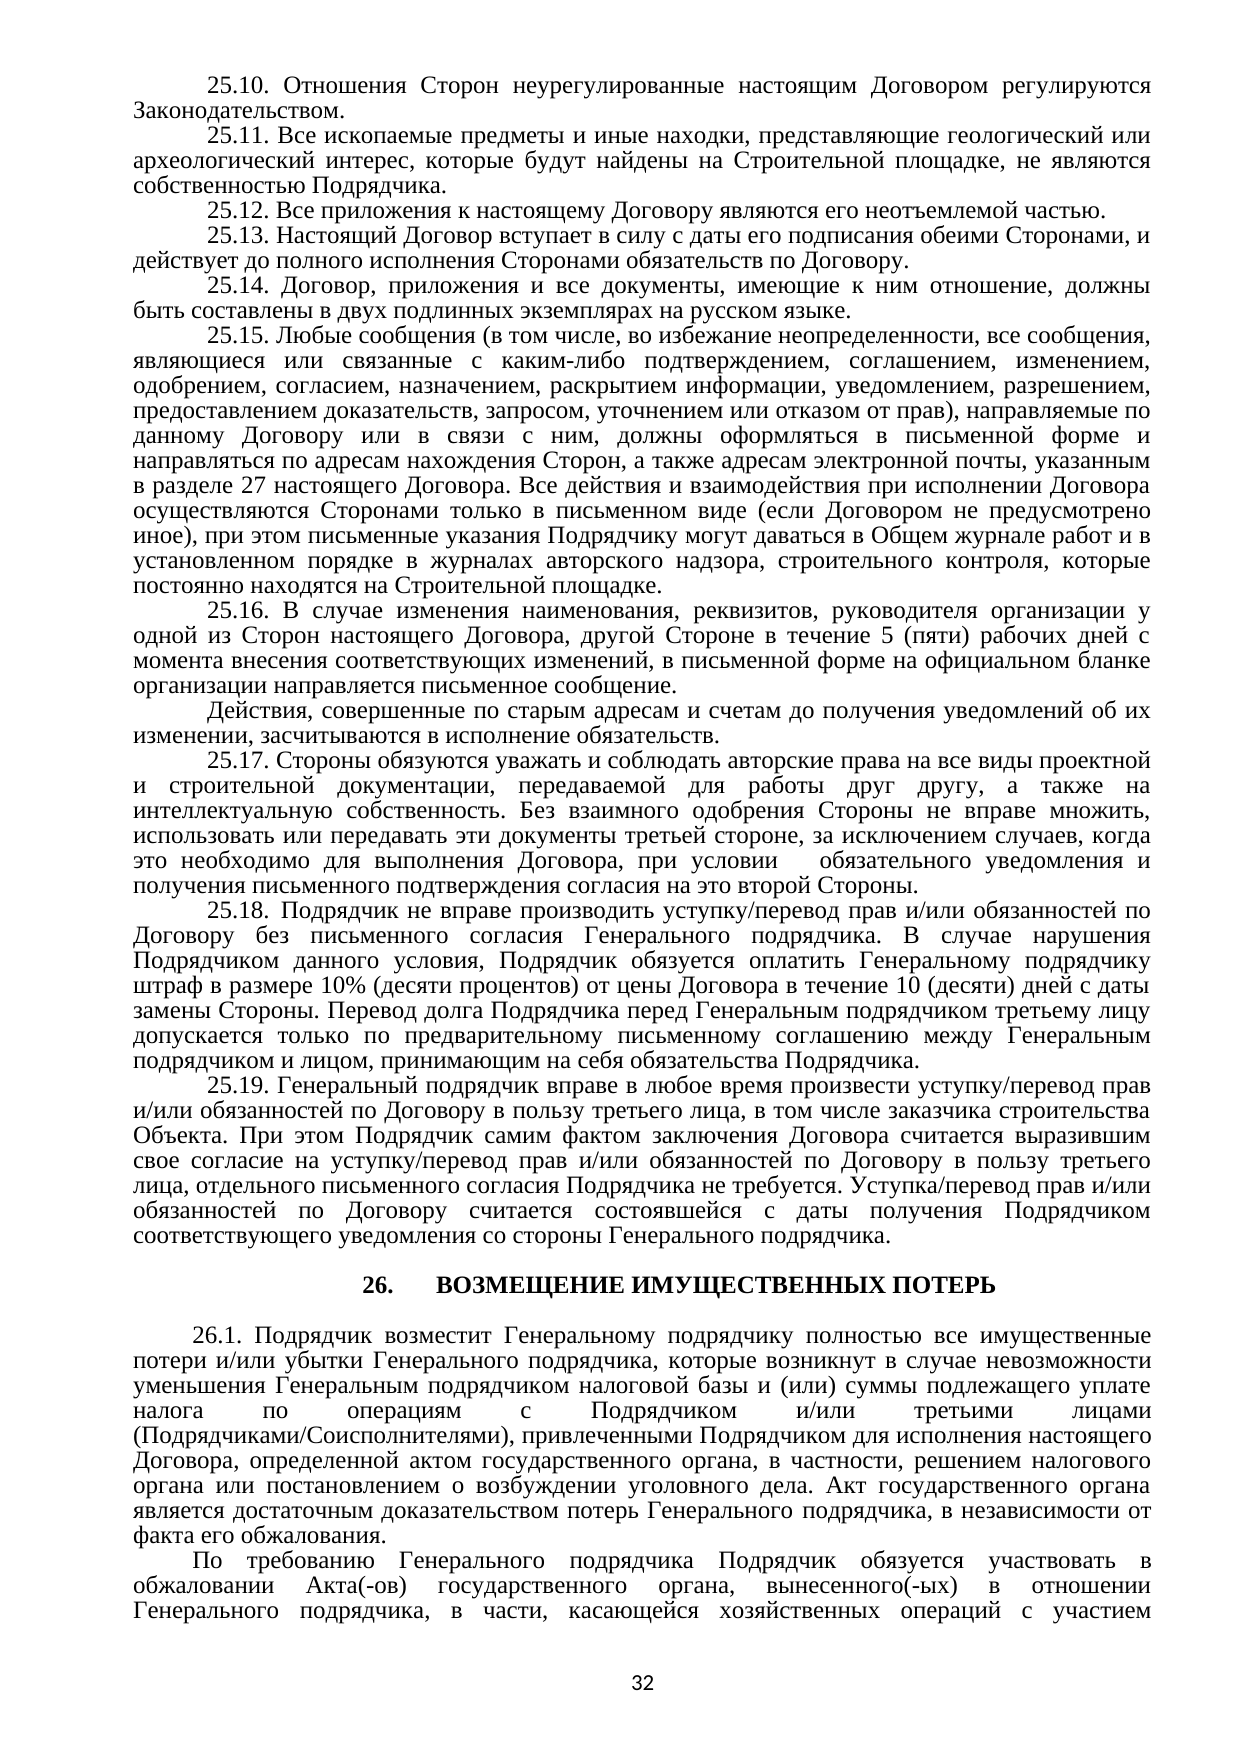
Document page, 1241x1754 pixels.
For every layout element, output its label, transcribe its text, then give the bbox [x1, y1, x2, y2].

text 25.15. Любые сообщения (в том числе, во избежание неопределенности, все сообщения, являющиеся или связанные с каким-либо подтверждением, соглашением, изменением, одобрением, согласием, назначением, раскрытием информации, уведомлением, разрешением, предоставлением доказательств, запросом, уточнением или отказом от прав), направляемые по данному Договору или в связи с ним, должны оформляться в письменной форме и направляться по адресам нахождения Сторон, а также адресам электронной почты, указанным в разделе 27 настоящего Договора. Все действия и взаимодействия при исполнении Договора осуществляются Сторонами только в письменном виде (если Договором не предусмотрено иное), при этом письменные указания Подрядчику могут даваться в Общем журнале работ и в установленном порядке в журналах авторского надзора, строительного контроля, которые постоянно находятся на Строительной площадке. [133, 324, 1152, 599]
text 25.17. Стороны обязуются уважать и соблюдать авторские права на все виды проектной и строительной документации, передаваемой для работы друг другу, а также на интеллектуальную собственность. Без взаимного одобрения Стороны не вправе множить, использовать или передавать эти документы третьей стороне, за исключением случаев, когда это необходимо для выполнения Договора, при условии обязательного уведомления и получения письменного подтверждения согласия на это второй Стороны. [133, 749, 1152, 899]
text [133, 1549, 1152, 1624]
text 25.11. Все ископаемые предметы и иные находки, представляющие геологический или археологический интерес, которые будут найдены на Строительной площадке, не являются собственностью Подрядчика. [133, 124, 1152, 199]
text 26. ВОЗМЕЩЕНИЕ ИМУЩЕСТВЕННЫХ ПОТЕРЬ [133, 1274, 1152, 1299]
text 25.19. Генеральный подрядчик вправе в любое время произвести уступку/перевод прав и/или обязанностей по Договору в пользу третьего лица, в том числе заказчика строительства Объекта. При этом Подрядчик самим фактом заключения Договора считается выразившим свое согласие на уступку/перевод прав и/или обязанностей по Договору в пользу третьего лица, отдельного письменного согласия Подрядчика не требуется. Уступка/перевод прав и/или обязанностей по Договору считается состоявшейся с даты получения Подрядчиком соответствующего уведомления со стороны Генерального подрядчика. [133, 1074, 1152, 1249]
text 25.10. Отношения Сторон неурегулированные настоящим Договором регулируются Законодательством. [133, 74, 1152, 124]
text 25.14. Договор, приложения и все документы, имеющие к ним отношение, должны быть составлены в двух подлинных экземплярах на русском языке. [133, 274, 1152, 324]
text 25.12. Все приложения к настоящему Договору являются его неотъемлемой частью. [133, 199, 1152, 224]
text 26.1. Подрядчик возместит Генеральному подрядчику полностью все имущественные потери и/или убытки Генерального подрядчика, которые возникнут в случае невозможности уменьшения Генеральным подрядчиком налоговой базы и (или) суммы подлежащего уплате налога по операциям с Подрядчиком и/или третьими лицами (Подрядчиками/Соисполнителями), привлеченными Подрядчиком для исполнения настоящего Договора, определенной актом государственного органа, в частности, решением налогового органа или постановлением о возбуждении уголовного дела. Акт государственного органа является достаточным доказательством потерь Генерального подрядчика, в независимости от факта его обжалования. [133, 1324, 1152, 1549]
text Действия, совершенные по старым адресам и счетам до получения уведомлений об их изменении, засчитываются в исполнение обязательств. [133, 699, 1152, 749]
text 25.18. Подрядчик не вправе производить уступку/перевод прав и/или обязанностей по Договору без письменного согласия Генерального подрядчика. В случае нарушения Подрядчиком данного условия, Подрядчик обязуется оплатить Генеральному подрядчику штраф в размере 10% (десяти процентов) от цены Договора в течение 10 (десяти) дней с даты замены Стороны. Перевод долга Подрядчика перед Генеральным подрядчиком третьему лицу допускается только по предварительному письменному соглашению между Генеральным подрядчиком и лицом, принимающим на себя обязательства Подрядчика. [133, 899, 1152, 1074]
text 25.13. Настоящий Договор вступает в силу с даты его подписания обеими Сторонами, и действует до полного исполнения Сторонами обязательств по Договору. [133, 224, 1152, 274]
text 25.16. В случае изменения наименования, реквизитов, руководителя организации у одной из Сторон настоящего Договора, другой Стороне в течение 5 (пяти) рабочих дней с момента внесения соответствующих изменений, в письменной форме на официальном бланке организации направляется письменное сообщение. [133, 599, 1152, 699]
